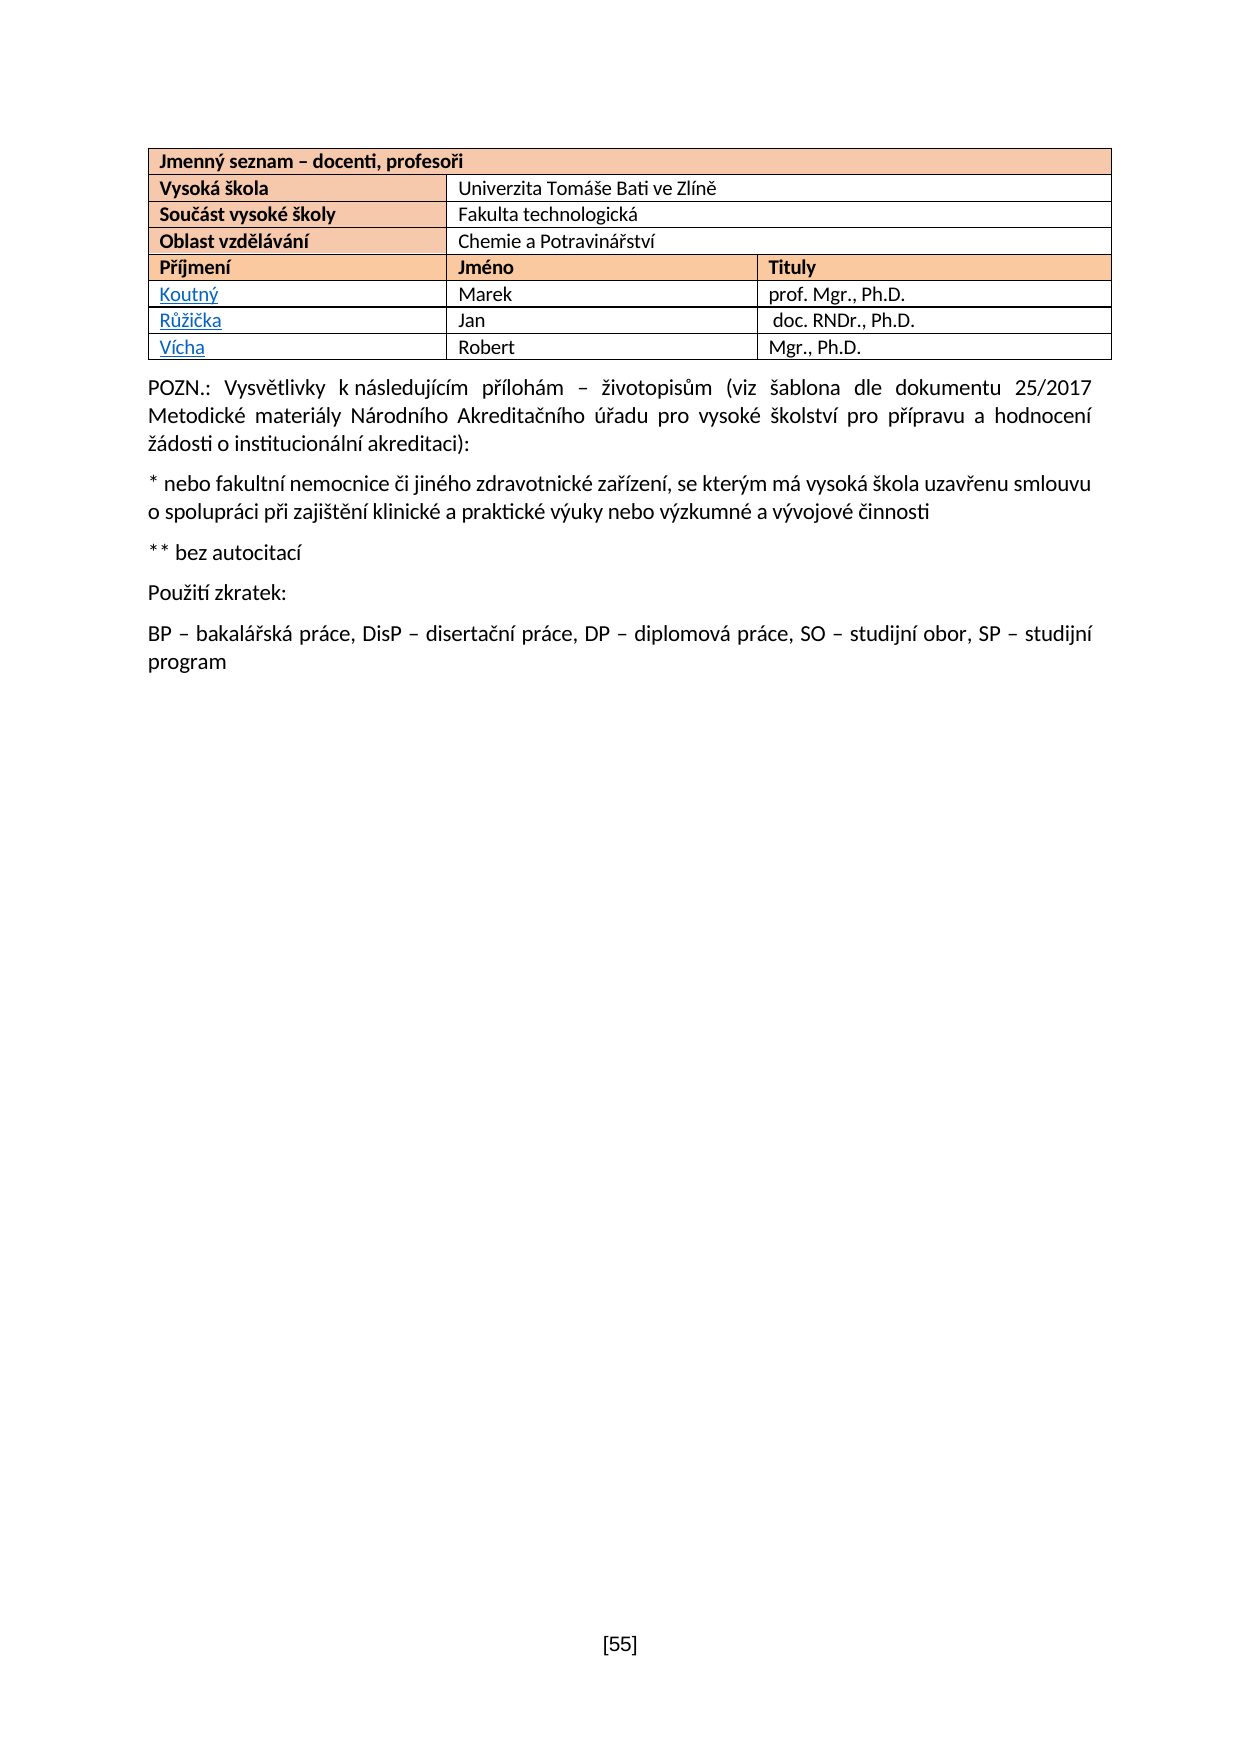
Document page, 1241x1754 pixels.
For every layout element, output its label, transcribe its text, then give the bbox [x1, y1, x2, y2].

table_cell Vysoká škola [149, 175, 446, 201]
table_cell Oblast vzdělávání [149, 228, 446, 253]
table_cell prof. Mgr., Ph.D. [758, 281, 1111, 306]
text Použití zkratek: [148, 578, 1093, 606]
table_cell Marek [447, 281, 757, 306]
text * nebo fakultní nemocnice či jiného zdravotnické zařízení, se kterým má vysoká škola uzavřenu smlouvu o spolupráci při zajištění klinické a praktické výuky nebo výzkumné a vývojové činnosti [148, 469, 1093, 525]
table_cell Robert [447, 334, 757, 359]
table_cell Součást vysoké školy [149, 202, 446, 227]
table_cell doc. RNDr., Ph.D. [758, 308, 1111, 333]
table_cell Mgr., Ph.D. [758, 334, 1111, 359]
text BP – bakalářská práce, DisP – disertační práce, DP – diplomová práce, SO – studijní obor, SP – studijní program [148, 619, 1093, 675]
table_header Jmenný seznam – docenti, profesoři [149, 149, 1111, 174]
table_cell Univerzita Tomáše Bati ve Zlíně [447, 175, 1111, 201]
text POZN.: Vysvětlivky k následujícím přílohám – životopisům (viz šablona dle dokumentu 25/2017 Metodické materiály Národního Akreditačního úřadu pro vysoké školství pro přípravu a hodnocení žádosti o institucionální akreditaci): [148, 373, 1093, 457]
table_cell Jméno [447, 255, 757, 280]
table_cell Vícha [149, 334, 446, 359]
table_cell Růžička [149, 308, 446, 333]
text ** bez autocitací [148, 538, 1093, 566]
table_cell Fakulta technologická [447, 202, 1111, 227]
table_cell Chemie a Potravinářství [447, 228, 1111, 253]
table_cell Koutný [149, 281, 446, 306]
table_cell Příjmení [149, 255, 446, 280]
table_cell Tituly [758, 255, 1111, 280]
table_cell Jan [447, 308, 757, 333]
